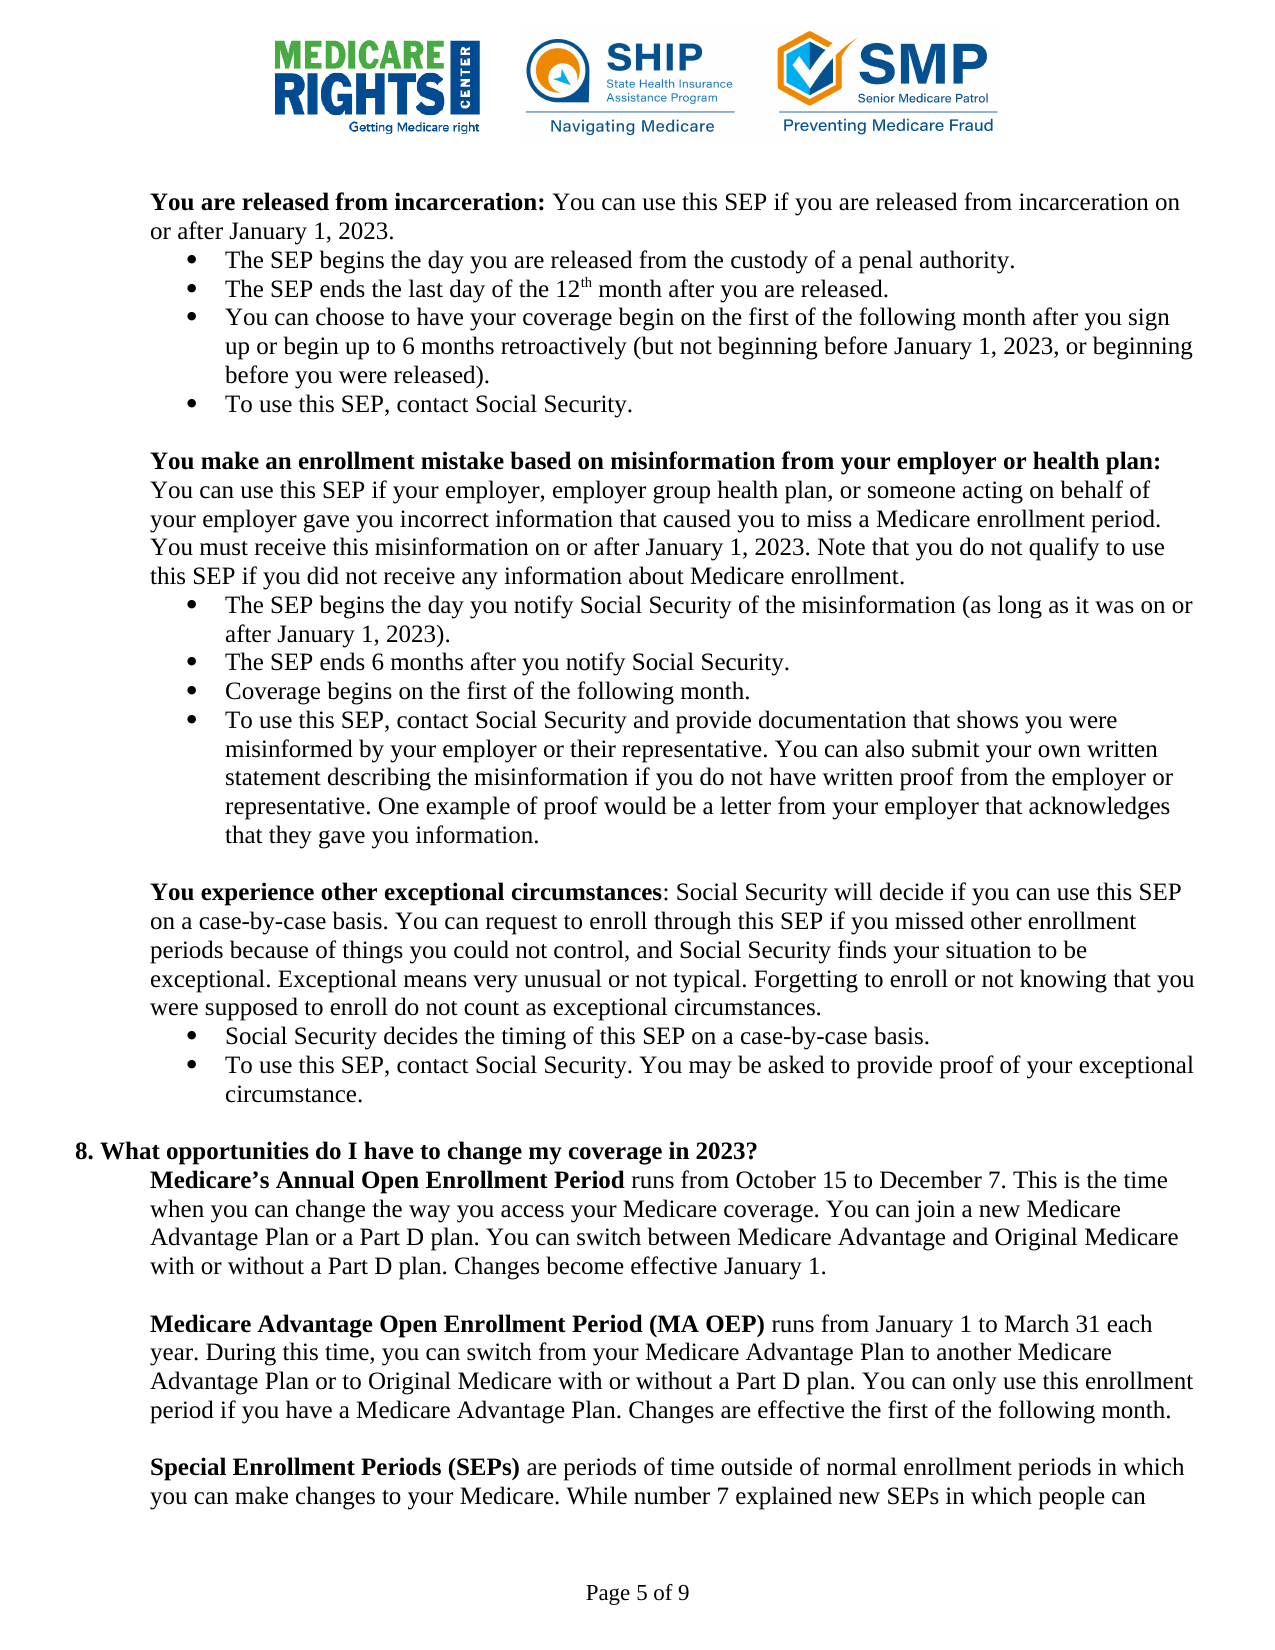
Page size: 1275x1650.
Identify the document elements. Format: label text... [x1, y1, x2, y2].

list The SEP begins the day you are released from the custody of a penal authority. [187, 245, 1200, 274]
list The SEP ends the last day of the 12th month after you are released. [187, 274, 1200, 302]
text You experience other exceptional circumstances: Social Security will decide if you can use this SEP on a case-by-case basis. You can request to enroll through this SEP if you missed other enrollment periods because of things you could not control, and Social Security finds your situation to be exceptional. Exceptional means very unusual or not typical. Forgetting to enroll or not knowing that you were supposed to enroll do not count as exceptional circumstances. [150, 877, 1200, 1021]
list To use this SEP, contact Social Security and provide documentation that shows you were misinformed by your employer or their representative. You can also submit your own written statement describing the misinformation if you do not have written proof from the employer or representative. One example of proof would be a letter from your employer that acknowledges that they gave you information. [187, 705, 1200, 849]
text 8. What opportunities do I have to change my coverage in 2023? [75, 1136, 1200, 1165]
list The SEP begins the day you notify Social Security of the misinformation (as long as it was on or after January 1, 2023). [187, 590, 1200, 647]
list The SEP ends 6 months after you notify Social Security. [187, 647, 1200, 676]
text You make an enrollment mistake based on misinformation from your employer or health plan: You can use this SEP if your employer, employer group health plan, or someone acting on behalf of your employer gave you incorrect information that caused you to miss a Medicare enrollment period. You must receive this misinformation on or after January 1, 2023. Note that you do not qualify to use this SEP if you did not receive any information about Medicare enrollment. [150, 446, 1200, 590]
picture [275, 40, 480, 134]
list To use this SEP, contact Social Security. [187, 389, 1200, 417]
text Medicare’s Annual Open Enrollment Period runs from October 15 to December 7. This is the time when you can change the way you access your Medicare coverage. You can join a new Medicare Advantage Plan or a Part D plan. You can switch between Medicare Advantage and Original Medicare with or without a Part D plan. Changes become effective January 1. [150, 1165, 1200, 1280]
text You are released from incarceration: You can use this SEP if you are released from incarceration on or after January 1, 2023. [150, 187, 1200, 245]
list You can choose to have your coverage begin on the first of the following month after you sign up or begin up to 6 months retroactively (but not beginning before January 1, 2023, or beginning before you were released). [187, 302, 1200, 389]
picture [520, 27, 1000, 139]
list To use this SEP, contact Social Security. You may be asked to provide proof of your exceptional circumstance. [187, 1050, 1200, 1107]
list Social Security decides the timing of this SEP on a case-by-case basis. [187, 1021, 1200, 1050]
text Medicare Advantage Open Enrollment Period (MA OEP) runs from January 1 to March 31 each year. During this time, you can switch from your Medicare Advantage Plan to another Medicare Advantage Plan or to Original Medicare with or without a Part D plan. You can only use this enrollment period if you have a Medicare Advantage Plan. Changes are effective the first of the following month. [150, 1309, 1200, 1424]
list Coverage begins on the first of the following month. [187, 676, 1200, 705]
